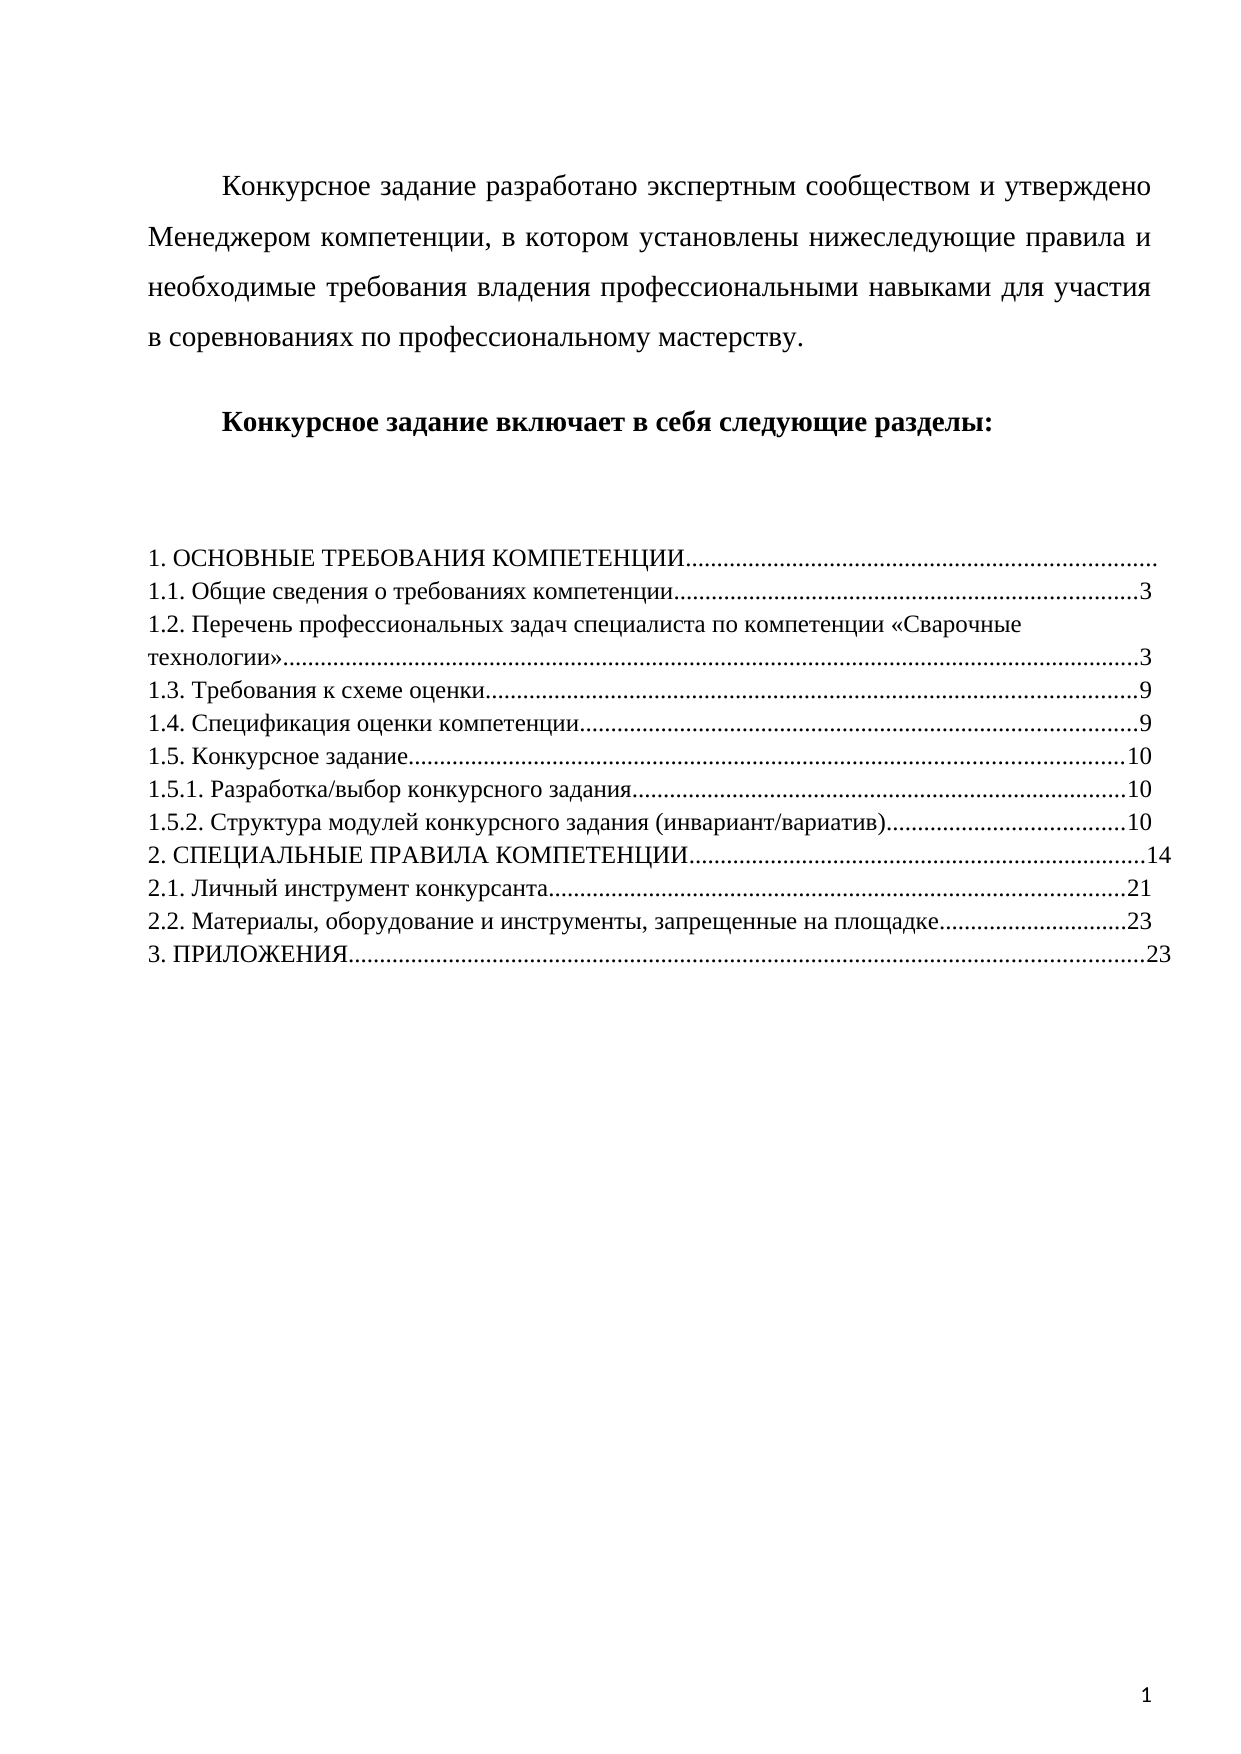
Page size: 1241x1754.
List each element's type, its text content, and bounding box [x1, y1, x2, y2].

text Конкурсное задание разработано экспертным сообществом и утверждено Менеджером компетенции, в котором установлены нижеследующие правила и необходимые требования владения профессиональными навыками для участия в соревнованиях по профессиональному мастерству. [148, 168, 1152, 353]
list Конкурсное задание включает в себя следующие разделы: [148, 404, 1152, 437]
